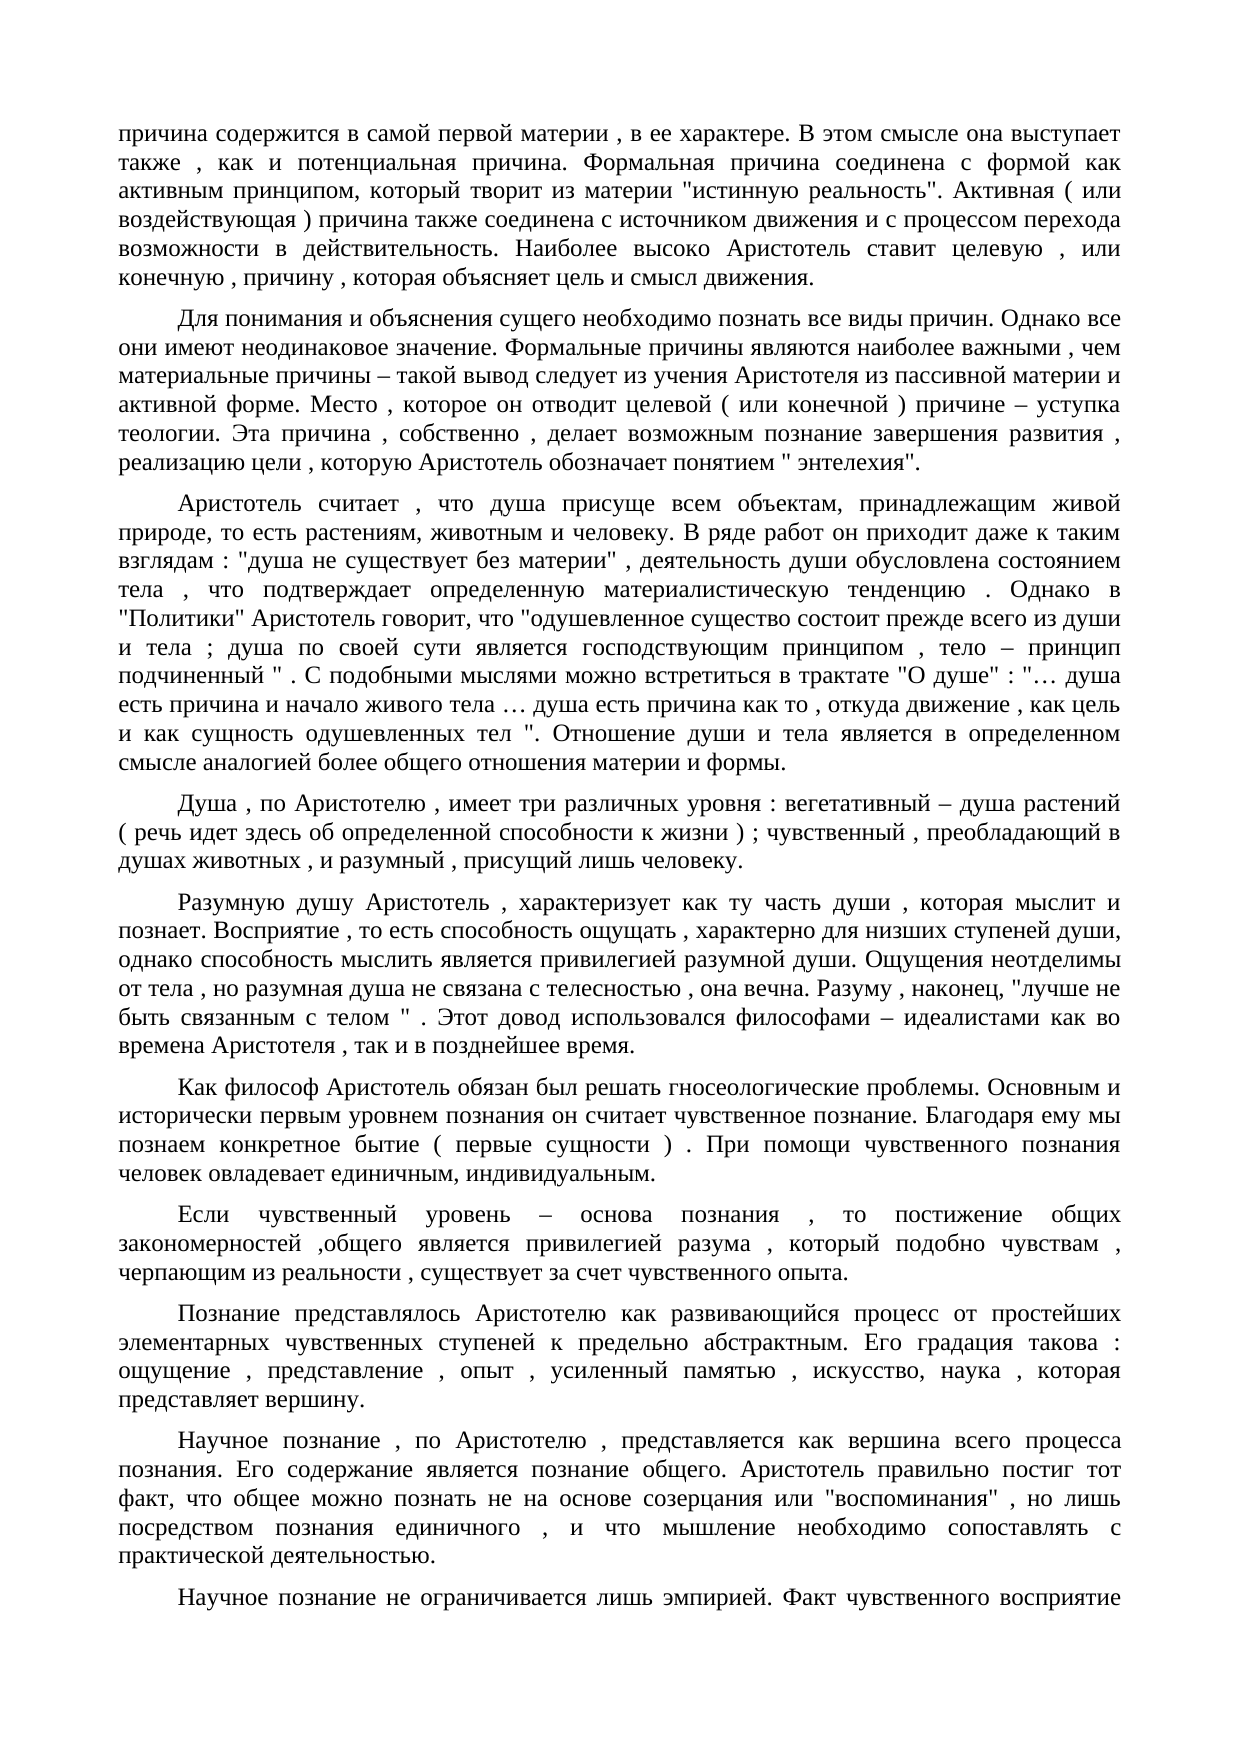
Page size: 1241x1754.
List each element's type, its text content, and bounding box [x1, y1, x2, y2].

text Познание представлялось Аристотелю как развивающийся процесс от простейших элементарных чувственных ступеней к предельно абстрактным. Его градация такова : ощущение , представление , опыт , усиленный памятью , искусство, наука , которая представляет вершину. [118, 1298, 1122, 1413]
text Научное познание , по Аристотелю , представляется как вершина всего процесса познания. Его содержание является познание общего. Аристотель правильно постиг тот факт, что общее можно познать не на основе созерцания или "воспоминания" , но лишь посредством познания единичного , и что мышление необходимо сопоставлять с практической деятельностью. [118, 1426, 1122, 1569]
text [118, 118, 1122, 291]
text Разумную душу Аристотель , характеризует как ту часть души , которая мыслит и познает. Восприятие , то есть способность ощущать , характерно для низших ступеней души, однако способность мыслить является привилегией разумной души. Ощущения неотделимы от тела , но разумная душа не связана с телесностью , она вечна. Разуму , наконец, "лучше не быть связанным с телом " . Этот довод использовался философами – идеалистами как во времена Аристотеля , так и в позднейшее время. [118, 887, 1122, 1059]
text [118, 1582, 1122, 1611]
text Если чувственный уровень – основа познания , то постижение общих закономерностей ,общего является привилегией разума , который подобно чувствам , черпающим из реальности , существует за счет чувственного опыта. [118, 1199, 1122, 1286]
text Душа , по Аристотелю , имеет три различных уровня : вегетативный – душа растений ( речь идет здесь об определенной способности к жизни ) ; чувственный , преобладающий в душах животных , и разумный , присущий лишь человеку. [118, 788, 1122, 874]
text Для понимания и объяснения сущего необходимо познать все виды причин. Однако все они имеют неодинаковое значение. Формальные причины являются наиболее важными , чем материальные причины – такой вывод следует из учения Аристотеля из пассивной материи и активной форме. Место , которое он отводит целевой ( или конечной ) причине – уступка теологии. Эта причина , собственно , делает возможным познание завершения развития , реализацию цели , которую Аристотель обозначает понятием " энтелехия". [118, 303, 1122, 476]
text Аристотель считает , что душа присуще всем объектам, принадлежащим живой природе, то есть растениям, животным и человеку. В ряде работ он приходит даже к таким взглядам : "душа не существует без материи" , деятельность души обусловлена состоянием тела , что подтверждает определенную материалистическую тенденцию . Однако в "Политики" Аристотель говорит, что "одушевленное существо состоит прежде всего из души и тела ; душа по своей сути является господствующим принципом , тело – принцип подчиненный " . С подобными мыслями можно встретиться в трактате "О душе" : "… душа есть причина и начало живого тела … душа есть причина как то , откуда движение , как цель и как сущность одушевленных тел ". Отношение души и тела является в определенном смысле аналогией более общего отношения материи и формы. [118, 488, 1122, 776]
text Как философ Аристотель обязан был решать гносеологические проблемы. Основным и исторически первым уровнем познания он считает чувственное познание. Благодаря ему мы познаем конкретное бытие ( первые сущности ) . При помощи чувственного познания человек овладевает единичным, индивидуальным. [118, 1072, 1122, 1187]
